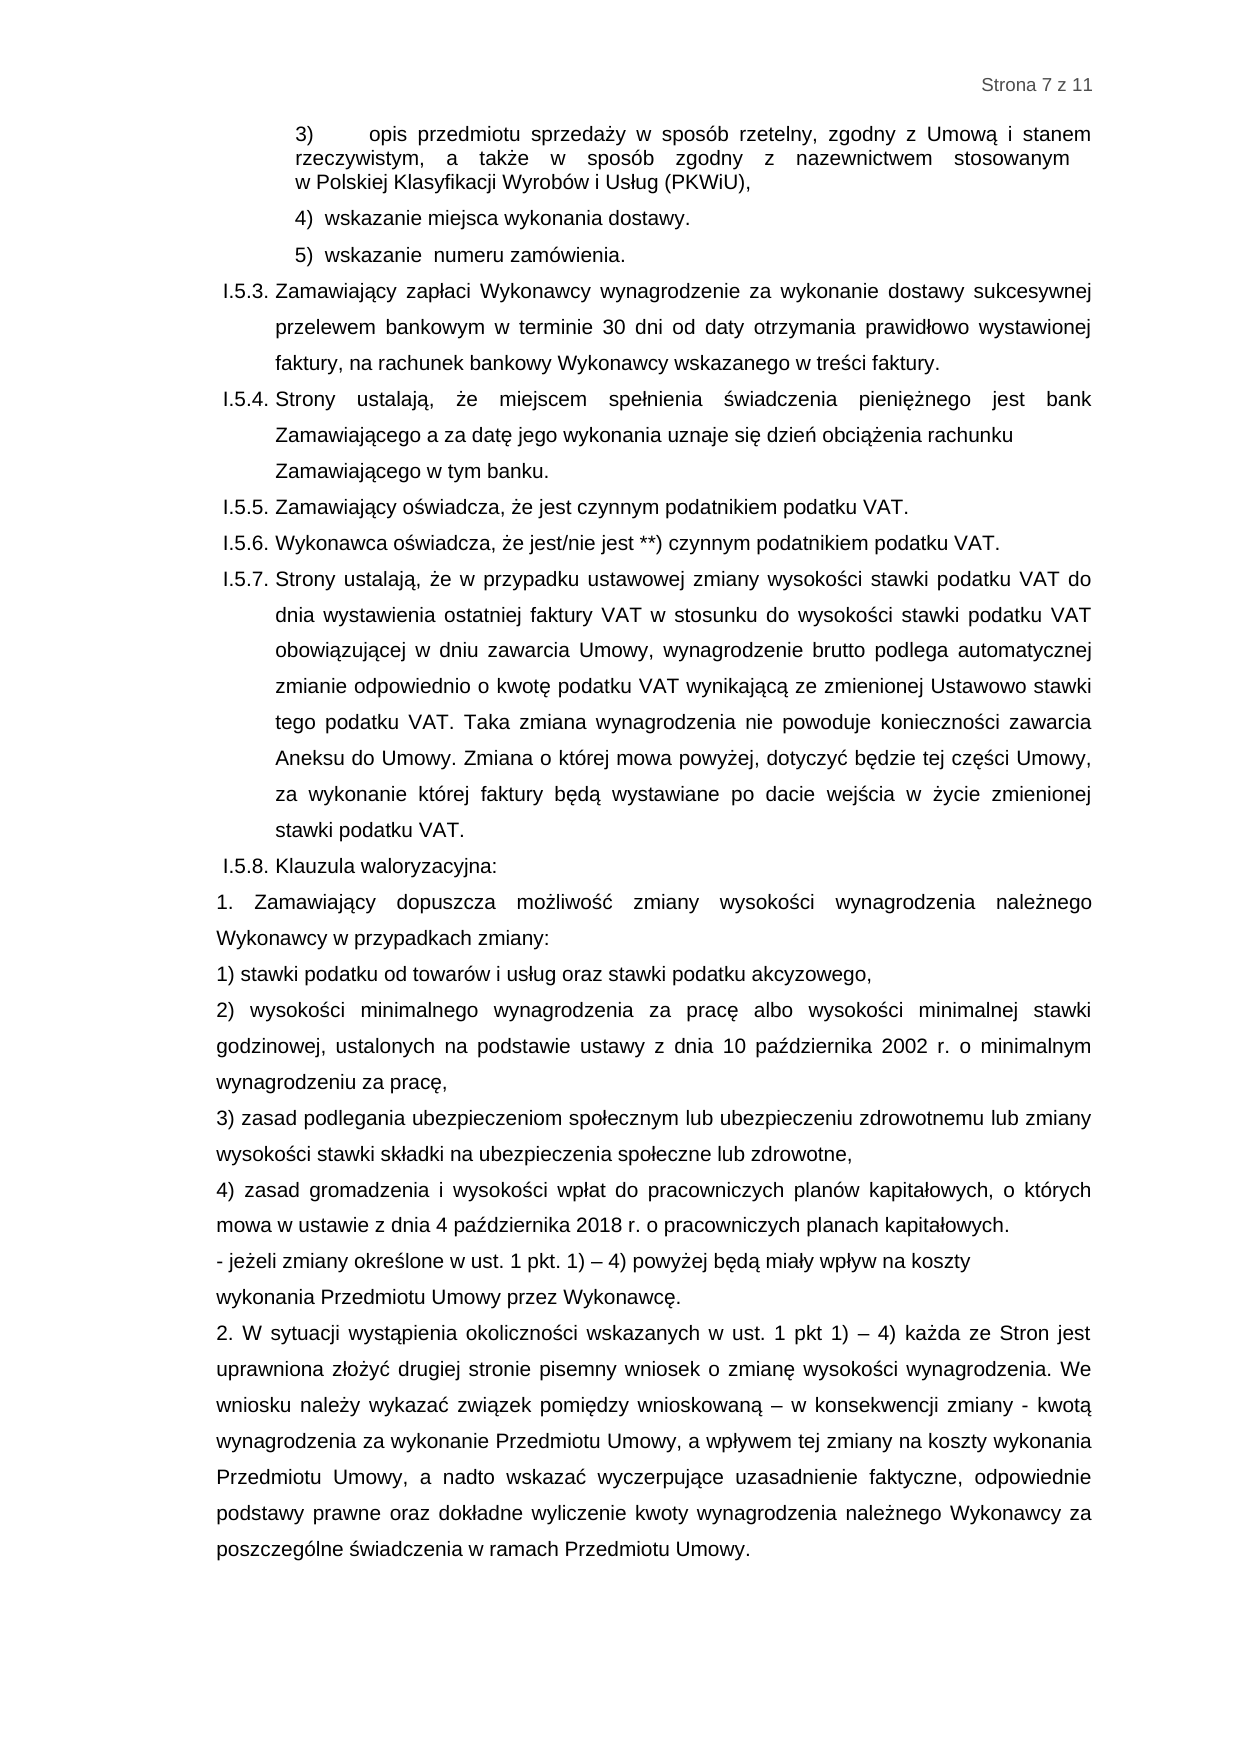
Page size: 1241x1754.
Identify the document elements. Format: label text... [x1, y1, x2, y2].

list Zamawiający oświadcza, że jest czynnym podatnikiem podatku VAT. [223, 494, 1093, 518]
list Strony ustalają, że w przypadku ustawowej zmiany wysokości stawki podatku VAT do dnia wystawienia ostatniej faktury VAT w stosunku do wysokości stawki podatku VAT obowiązującej w dniu zawarcia Umowy, wynagrodzenie brutto podlega automatycznej zmianie odpowiednio o kwotę podatku VAT wynikającą ze zmienionej Ustawowo stawki tego podatku VAT. Taka zmiana wynagrodzenia nie powoduje konieczności zawarcia Aneksu do Umowy. Zmiana o której mowa powyżej, dotyczyć będzie tej części Umowy, za wykonanie której faktury będą wystawiane po dacie wejścia w życie zmienionej stawki podatku VAT. [223, 566, 1093, 842]
text Zamawiającego w tym banku. [275, 459, 1093, 483]
list Strony ustalają, że miejscem spełnienia świadczenia pieniężnego jest bank Zamawiającego a za datę jego wykonania uznaje się dzień obciążenia rachunku [223, 387, 1093, 447]
text 3) zasad podlegania ubezpieczeniom społecznym lub ubezpieczeniu zdrowotnemu lub zmiany wysokości stawki składki na ubezpieczenia społeczne lub zdrowotne, [216, 1106, 1093, 1165]
text 1) stawki podatku od towarów i usług oraz stawki podatku akcyzowego, [216, 962, 1093, 986]
text 2) wysokości minimalnego wynagrodzenia za pracę albo wysokości minimalnej stawki godzinowej, ustalonych na podstawie ustawy z dnia 10 października 2002 r. o minimalnym wynagrodzeniu za pracę, [216, 998, 1093, 1093]
list Klauzula waloryzacyjna: [223, 854, 1093, 878]
text 5) wskazanie numeru zamówienia. [148, 242, 1093, 266]
text wykonania Przedmiotu Umowy przez Wykonawcę. [216, 1285, 1093, 1309]
text 2. W sytuacji wystąpienia okoliczności wskazanych w ust. 1 pkt 1) – 4) każda ze Stron jest uprawniona złożyć drugiej stronie pisemny wniosek o zmianę wysokości wynagrodzenia. We wniosku należy wykazać związek pomiędzy wnioskowaną – w konsekwencji zmiany - kwotą wynagrodzenia za wykonanie Przedmiotu Umowy, a wpływem tej zmiany na koszty wykonania Przedmiotu Umowy, a nadto wskazać wyczerpujące uzasadnienie faktyczne, odpowiednie podstawy prawne oraz dokładne wyliczenie kwoty wynagrodzenia należnego Wykonawcy za poszczególne świadczenia w ramach Przedmiotu Umowy. [216, 1321, 1093, 1561]
list Wykonawca oświadcza, że jest/nie jest **) czynnym podatnikiem podatku VAT. [223, 531, 1093, 554]
text 1. Zamawiający dopuszcza możliwość zmiany wysokości wynagrodzenia należnego Wykonawcy w przypadkach zmiany: [216, 890, 1093, 950]
text 3) opis przedmiotu sprzedaży w sposób rzetelny, zgodny z Umową i stanem rzeczywistym, a także w sposób zgodny z nazewnictwem stosowanym w Polskiej Klasyfikacji Wyrobów i Usług (PKWiU), [185, 122, 1093, 193]
text 4) zasad gromadzenia i wysokości wpłat do pracowniczych planów kapitałowych, o których mowa w ustawie z dnia 4 października 2018 r. o pracowniczych planach kapitałowych. [216, 1177, 1093, 1237]
text 4) wskazanie miejsca wykonania dostawy. [185, 206, 1093, 230]
text - jeżeli zmiany określone w ust. 1 pkt. 1) – 4) powyżej będą miały wpływ na koszty [216, 1249, 1093, 1273]
list Zamawiający zapłaci Wykonawcy wynagrodzenie za wykonanie dostawy sukcesywnej przelewem bankowym w terminie 30 dni od daty otrzymania prawidłowo wystawionej faktury, na rachunek bankowy Wykonawcy wskazanego w treści faktury. [223, 279, 1093, 375]
